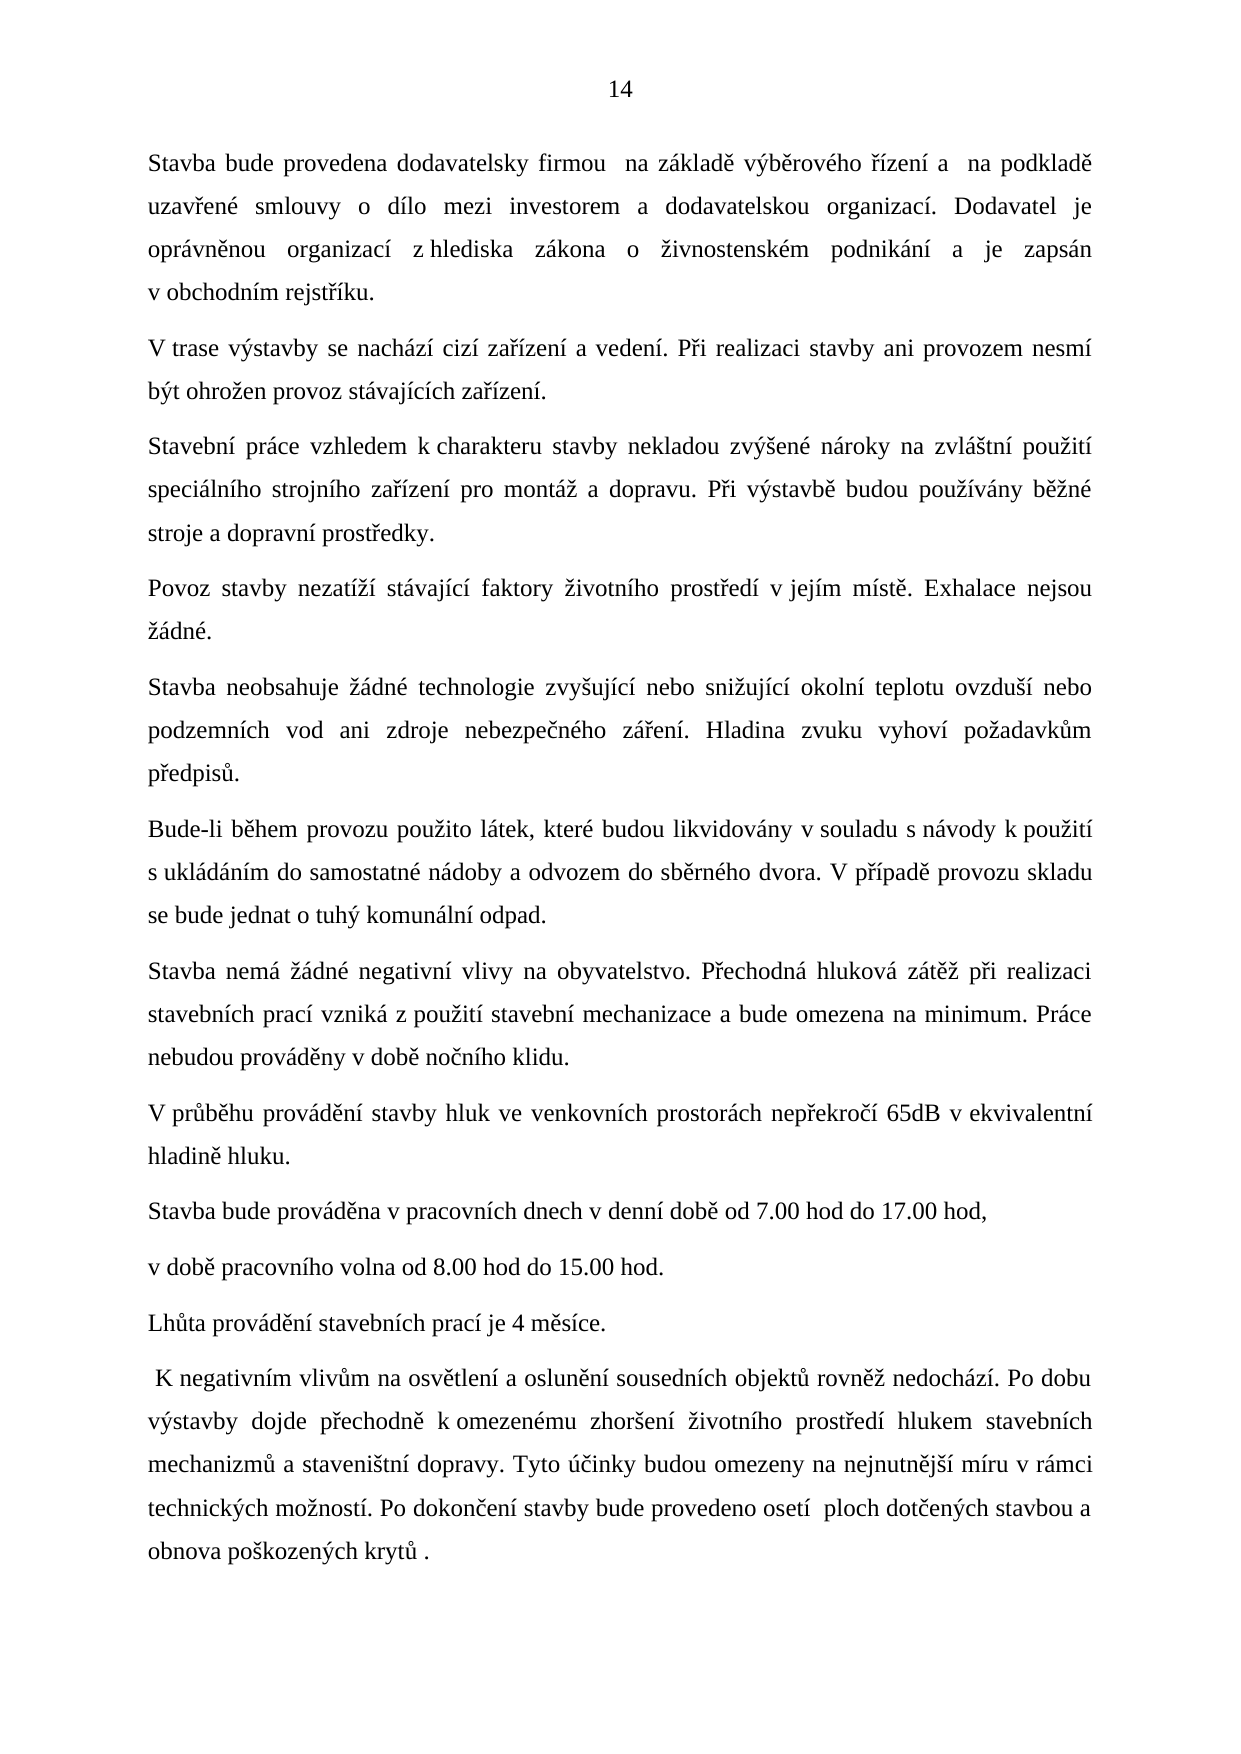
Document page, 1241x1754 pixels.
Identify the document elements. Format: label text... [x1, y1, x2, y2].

text Stavba bude provedena dodavatelsky firmou na základě výběrového řízení a na podkladě uzavřené smlouvy o dílo mezi investorem a dodavatelskou organizací. Dodavatel je oprávněnou organizací z hlediska zákona o živnostenském podnikání a je zapsán v obchodním rejstříku. [148, 148, 1093, 306]
text Povoz stavby nezatíží stávající faktory životního prostředí v jejím místě. Exhalace nejsou žádné. [148, 573, 1093, 645]
text Stavba neobsahuje žádné technologie zvyšující nebo snižující okolní teplotu ovzduší nebo podzemních vod ani zdroje nebezpečného záření. Hladina zvuku vyhoví požadavkům předpisů. [148, 672, 1093, 787]
text Stavba nemá žádné negativní vlivy na obyvatelstvo. Přechodná hluková zátěž při realizaci stavebních prací vzniká z použití stavební mechanizace a bude omezena na minimum. Práce nebudou prováděny v době nočního klidu. [148, 956, 1093, 1071]
text Lhůta provádění stavebních prací je 4 měsíce. [148, 1308, 1093, 1336]
text V průběhu provádění stavby hluk ve venkovních prostorách nepřekročí 65dB v ekvivalentní hladině hluku. [148, 1098, 1093, 1169]
text v době pracovního volna od 8.00 hod do 15.00 hod. [148, 1252, 1093, 1281]
text V trase výstavby se nachází cizí zařízení a vedení. Při realizaci stavby ani provozem nesmí být ohrožen provoz stávajících zařízení. [148, 333, 1093, 404]
text Stavební práce vzhledem k charakteru stavby nekladou zvýšené nároky na zvláštní použití speciálního strojního zařízení pro montáž a dopravu. Při výstavbě budou používány běžné stroje a dopravní prostředky. [148, 431, 1093, 546]
text K negativním vlivům na osvětlení a oslunění sousedních objektů rovněž nedochází. Po dobu výstavby dojde přechodně k omezenému zhoršení životního prostředí hlukem stavebních mechanizmů a staveništní dopravy. Tyto účinky budou omezeny na nejnutnější míru v rámci technických možností. Po dokončení stavby bude provedeno osetí ploch dotčených stavbou a obnova poškozených krytů . [148, 1363, 1093, 1564]
text Bude-li během provozu použito látek, které budou likvidovány v souladu s návody k použití s ukládáním do samostatné nádoby a odvozem do sběrného dvora. V případě provozu skladu se bude jednat o tuhý komunální odpad. [148, 814, 1093, 929]
text Stavba bude prováděna v pracovních dnech v denní době od 7.00 hod do 17.00 hod, [148, 1196, 1093, 1225]
